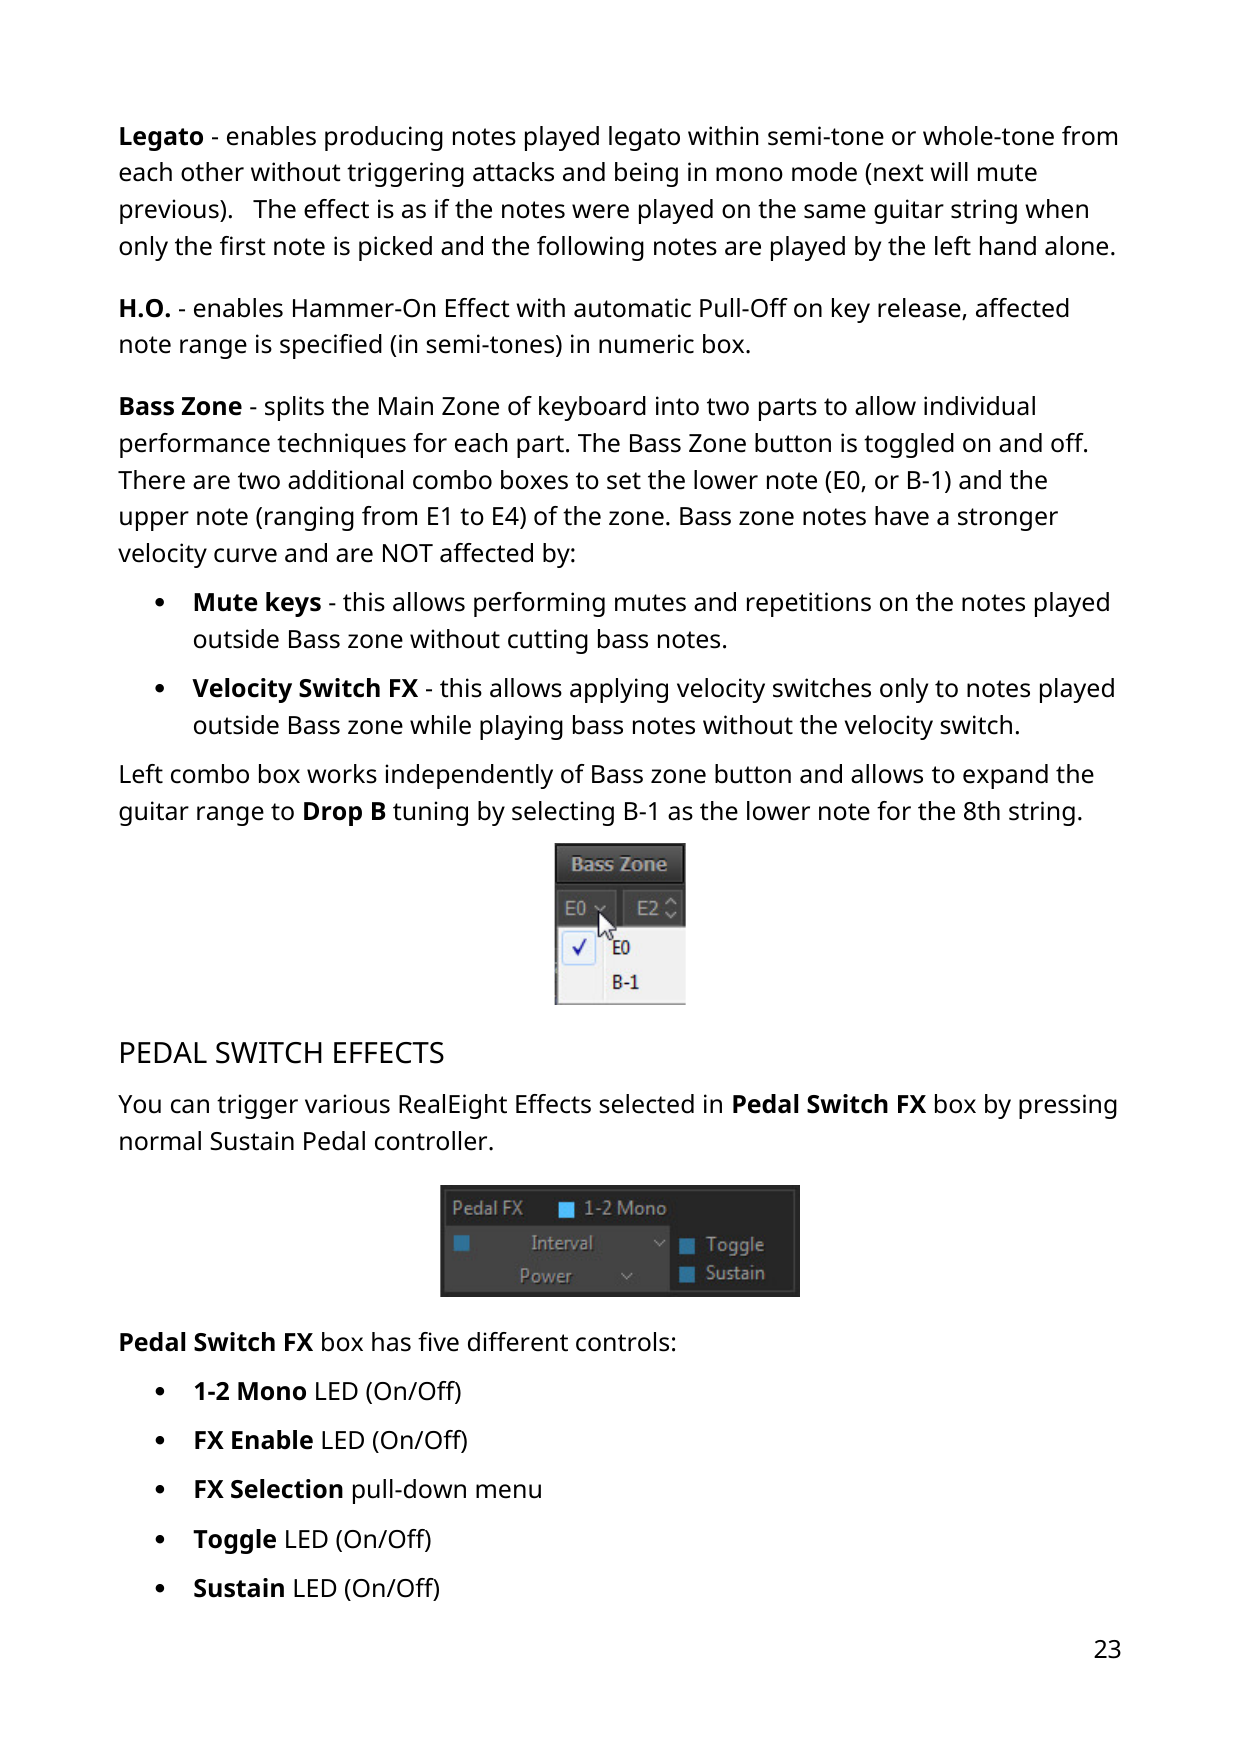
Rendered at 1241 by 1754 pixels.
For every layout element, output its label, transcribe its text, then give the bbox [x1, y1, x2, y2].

text H.O. - enables Hammer-On Effect with automatic Pull-Off on key release, affected note range is specified (in semi-tones) in numeric box. [118, 290, 1122, 361]
text Bass Zone - splits the Main Zone of keyboard into two parts to allow individual performance techniques for each part. The Bass Zone button is toggled on and off. There are two additional combo boxes to set the lower note (E0, or B-1) and the upper note (ranging from E1 to E4) of the zone. Bass zone notes have a stronger velocity curve and are NOT affected by: [118, 389, 1122, 570]
list Mute keys - this allows performing mutes and repetitions on the notes played outside Bass zone without cutting bass notes. [155, 585, 1122, 656]
subtitle Pedal Switch Effects [118, 1032, 1122, 1072]
text Legato - enables producing notes played legato within semi-tone or whole-tone from each other without triggering attacks and being in mono mode (next will mute previous). The effect is as if the notes were played on the same guitar string when only the first note is picked and the following notes are played by the left hand alone. [118, 118, 1122, 262]
picture [440, 1185, 800, 1297]
text You can trigger various RealEight Effects selected in Pedal Switch FX box by pressing normal Sustain Pedal controller. [118, 1087, 1122, 1158]
list 1-2 Mono LED (On/Off) [156, 1374, 1122, 1408]
list FX Enable LED (On/Off) [156, 1423, 1122, 1457]
list Velocity Switch FX - this allows applying velocity switches only to notes played outside Bass zone while playing bass notes without the velocity switch. [155, 671, 1122, 742]
list FX Selection pull-down menu [156, 1472, 1122, 1506]
list Sustain LED (On/Off) [156, 1571, 1122, 1605]
list Toggle LED (On/Off) [156, 1521, 1122, 1556]
picture [554, 843, 686, 1005]
text Pedal Switch FX box has five different controls: [118, 1324, 1122, 1358]
text Left combo box works independently of Bass zone button and allows to expand the guitar range to Drop B tuning by selecting B-1 as the lower note for the 8th string. [118, 757, 1122, 828]
